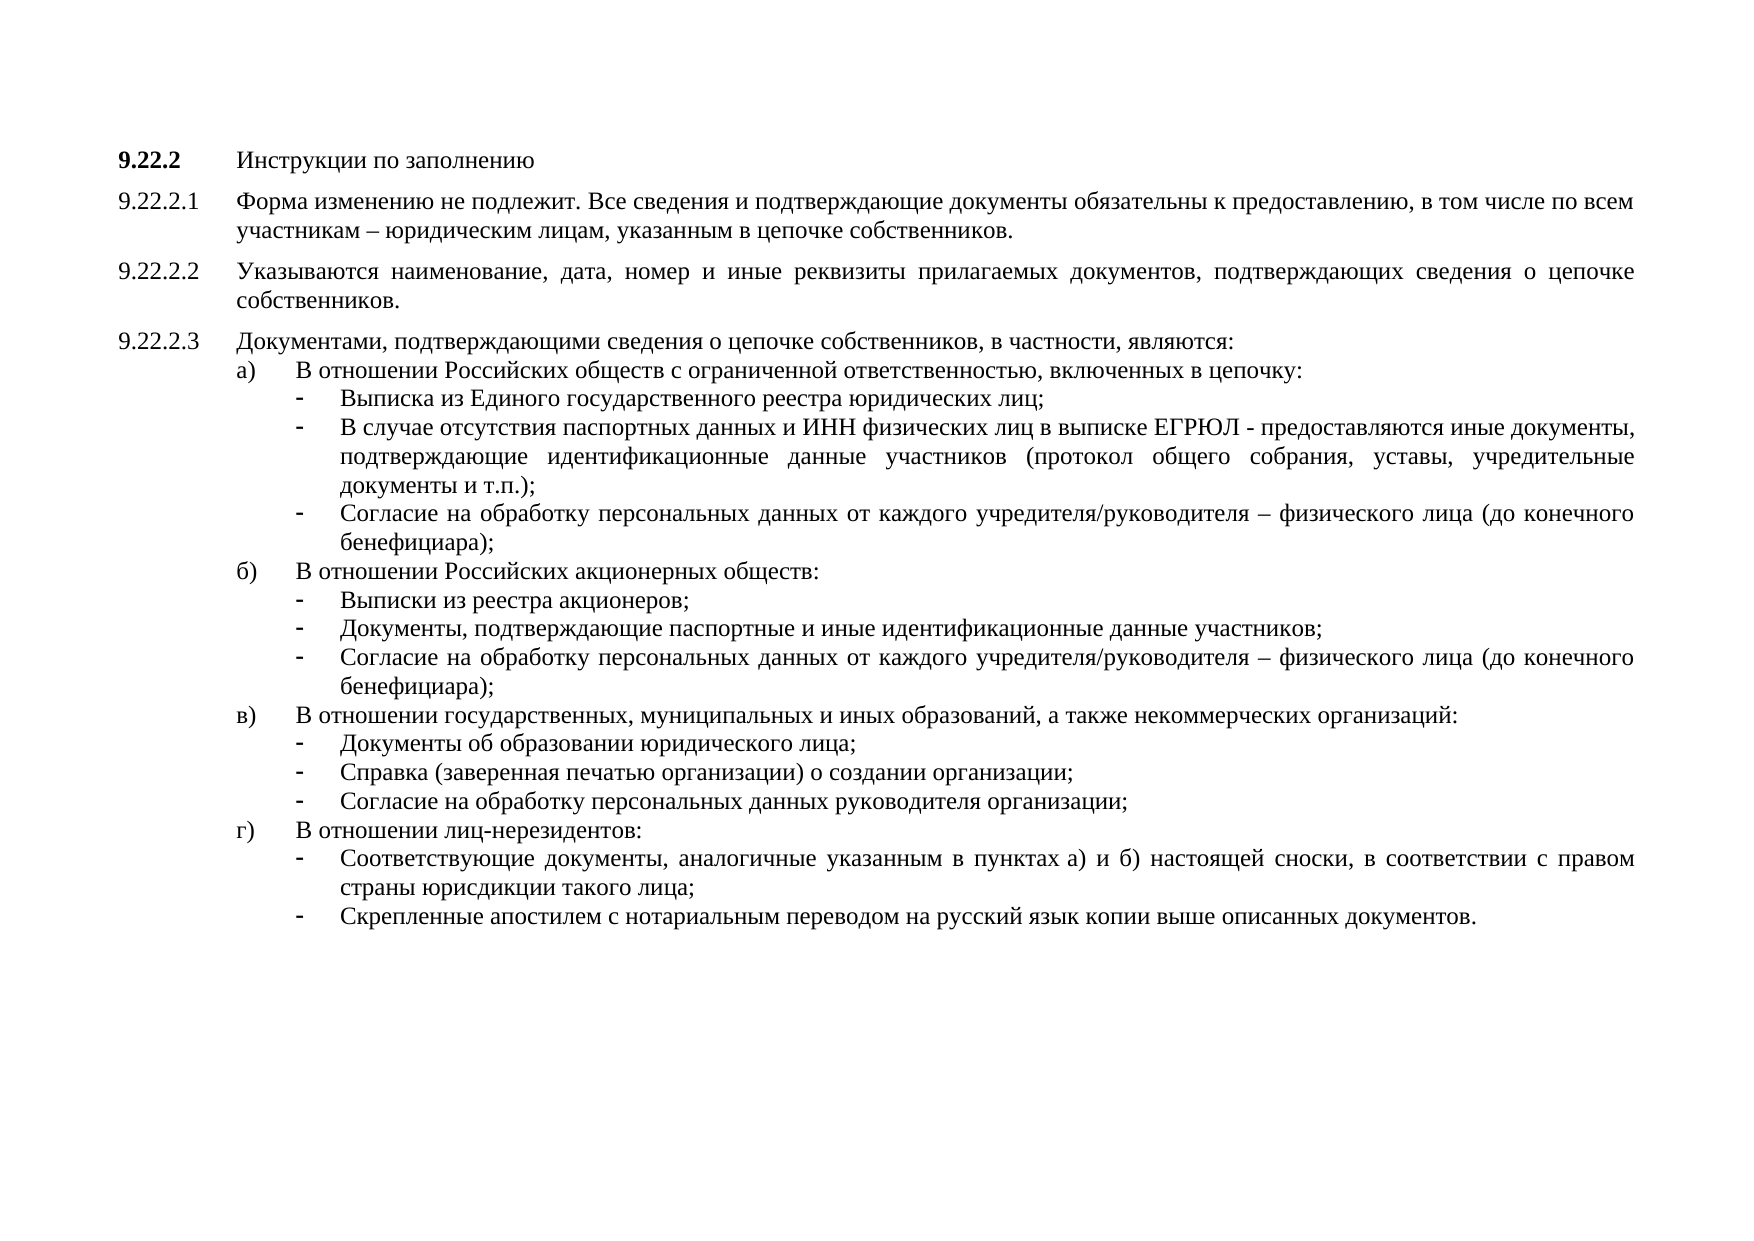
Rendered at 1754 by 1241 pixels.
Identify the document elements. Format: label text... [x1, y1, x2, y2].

list Соответствующие документы, аналогичные указанным в пунктах а) и б) настоящей сноски, в соответствии с правом страны юрисдикции такого лица; [295, 843, 1636, 901]
list Инструкции по заполнению [118, 145, 1636, 173]
list Справка (заверенная печатью организации) о создании организации; [295, 757, 1636, 786]
list Форма изменению не подлежит. Все сведения и подтверждающие документы обязательны к предоставлению, в том числе по всем участникам – юридическим лицам, указанным в цепочке собственников. [118, 186, 1636, 243]
list В отношении государственных, муниципальных и иных образований, а также некоммерческих организаций: [236, 700, 1636, 728]
list В отношении Российских обществ с ограниченной ответственностью, включенных в цепочку: [236, 355, 1636, 383]
list В отношении Российских акционерных обществ: [236, 556, 1636, 585]
list Документы об образовании юридического лица; [295, 728, 1636, 757]
list Согласие на обработку персональных данных от каждого учредителя/руководителя – физического лица (до конечного бенефициара); [295, 498, 1636, 556]
list Документами, подтверждающими сведения о цепочке собственников, в частности, являются: [118, 326, 1636, 355]
list Согласие на обработку персональных данных руководителя организации; [295, 786, 1636, 815]
list В случае отсутствия паспортных данных и ИНН физических лиц в выписке ЕГРЮЛ - предоставляются иные документы, подтверждающие идентификационные данные участников (протокол общего собрания, уставы, учредительные документы и т.п.); [295, 412, 1636, 498]
list Указываются наименование, дата, номер и иные реквизиты прилагаемых документов, подтверждающих сведения о цепочке собственников. [118, 256, 1636, 313]
list Выписки из реестра акционеров; [295, 585, 1636, 613]
list Выписка из Единого государственного реестра юридических лиц; [295, 383, 1636, 412]
list Согласие на обработку персональных данных от каждого учредителя/руководителя – физического лица (до конечного бенефициара); [295, 642, 1636, 700]
list Документы, подтверждающие паспортные и иные идентификационные данные участников; [295, 613, 1636, 642]
list Скрепленные апостилем с нотариальным переводом на русский язык копии выше описанных документов. [295, 901, 1636, 930]
list В отношении лиц-нерезидентов: [236, 815, 1636, 843]
